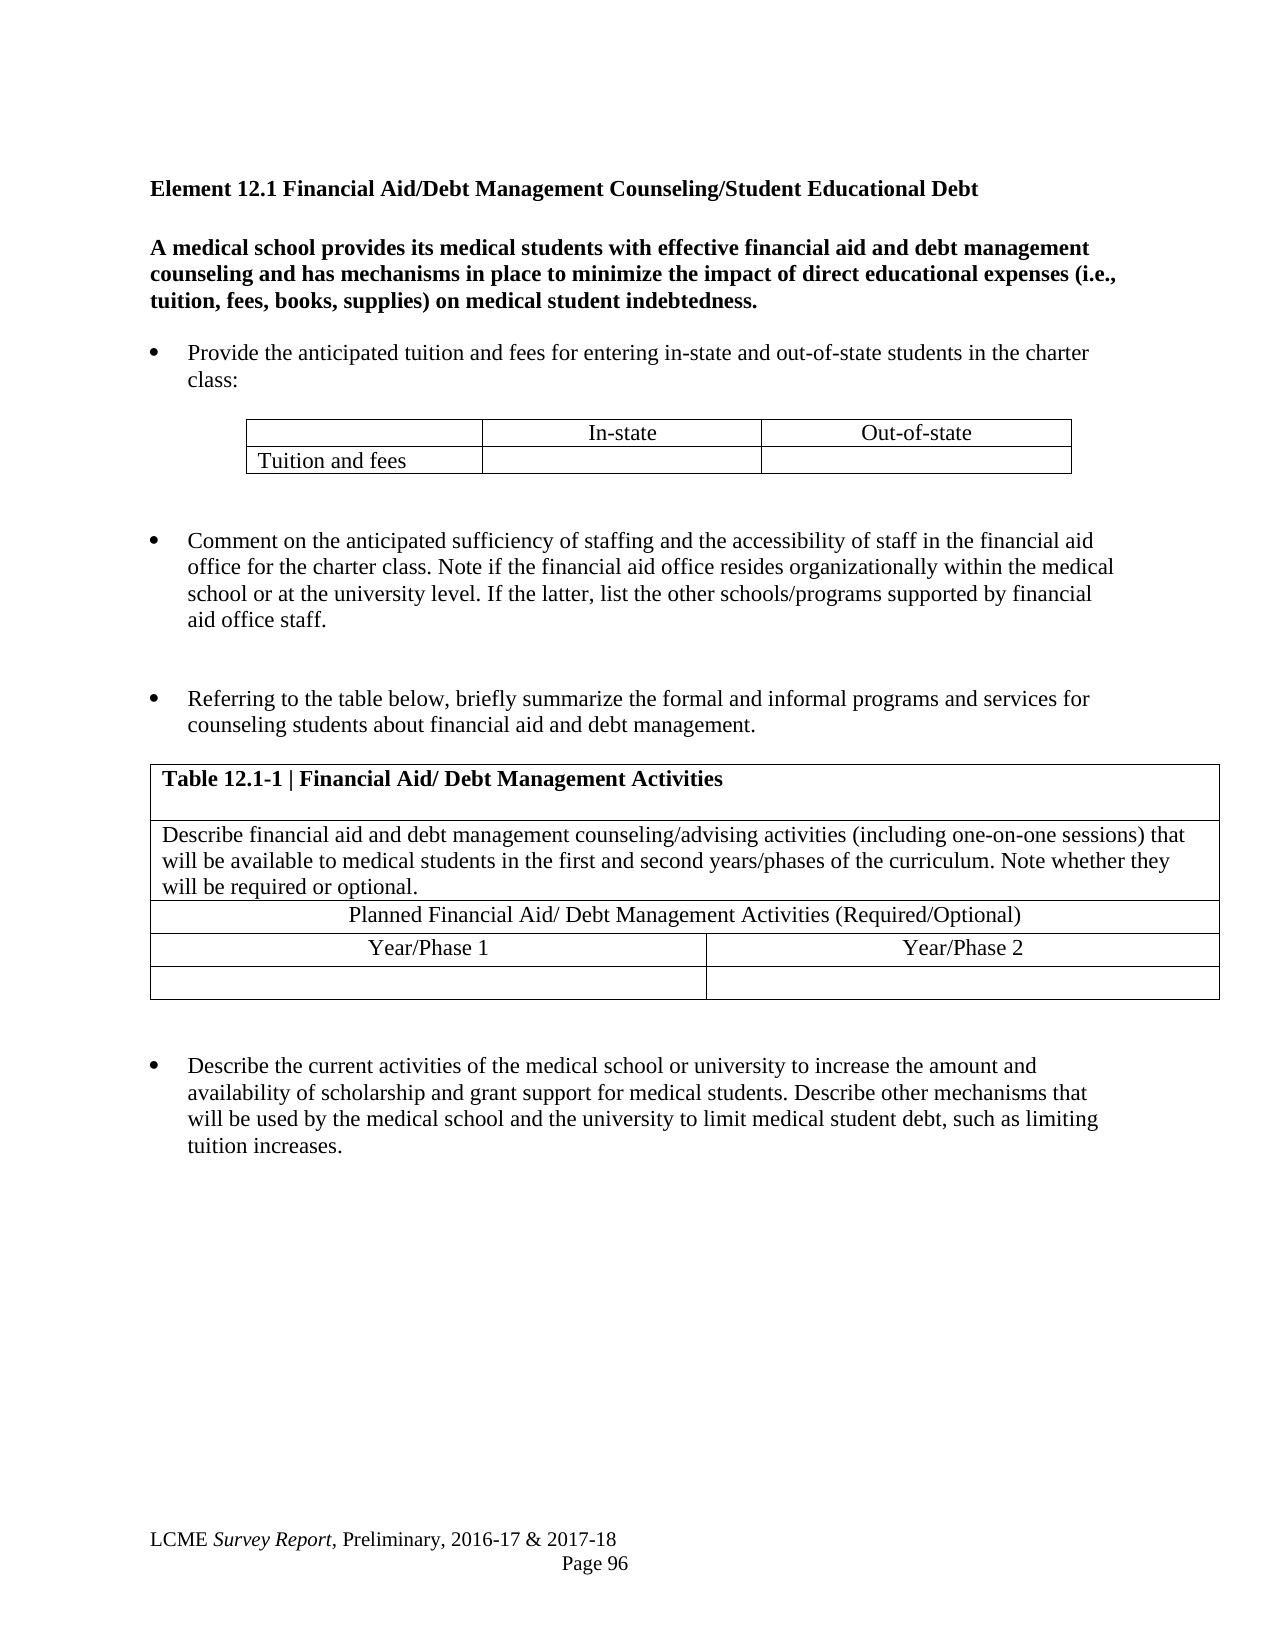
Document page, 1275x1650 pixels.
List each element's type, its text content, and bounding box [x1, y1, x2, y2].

table_cell [762, 447, 1071, 473]
list Referring to the table below, briefly summarize the formal and informal programs and services for counseling students about financial aid and debt management. [150, 685, 1125, 738]
list Describe the current activities of the medical school or university to increase the amount and availability of scholarship and grant support for medical students. Describe other mechanisms that will be used by the medical school and the university to limit medical student debt, such as limiting tuition increases. [150, 1053, 1125, 1158]
table_cell [707, 967, 1219, 999]
table_header Out-of-state [762, 420, 1071, 446]
table_cell [151, 967, 706, 999]
table_cell Planned Financial Aid/ Debt Management Activities (Required/Optional) [151, 901, 1219, 933]
list Comment on the anticipated sufficiency of staffing and the accessibility of staff in the financial aid office for the charter class. Note if the financial aid office resides organizationally within the medical school or at the university level. If the latter, list the other schools/programs supported by financial aid office staff. [150, 527, 1125, 632]
table_cell Year/Phase 1 [151, 934, 706, 966]
text A medical school provides its medical students with effective financial aid and debt management counseling and has mechanisms in place to minimize the impact of direct educational expenses (i.e., tuition, fees, books, supplies) on medical student indebtedness. [150, 234, 1125, 313]
table_cell [483, 447, 761, 473]
table_header In-state [483, 420, 761, 446]
list Provide the anticipated tuition and fees for entering in-state and out-of-state students in the charter class: [150, 339, 1125, 392]
subtitle Element 12.1 Financial Aid/Debt Management Counseling/Student Educational Debt [150, 175, 1125, 201]
table_header Table 12.1-1 | Financial Aid/ Debt Management Activities [151, 765, 1219, 820]
table_cell Tuition and fees [247, 447, 482, 473]
table_header [247, 420, 482, 446]
table_cell Year/Phase 2 [707, 934, 1219, 966]
table_cell Describe financial aid and debt management counseling/advising activities (including one-on-one sessions) that will be available to medical students in the first and second years/phases of the curriculum. Note whether they will be required or optional. [151, 821, 1219, 900]
